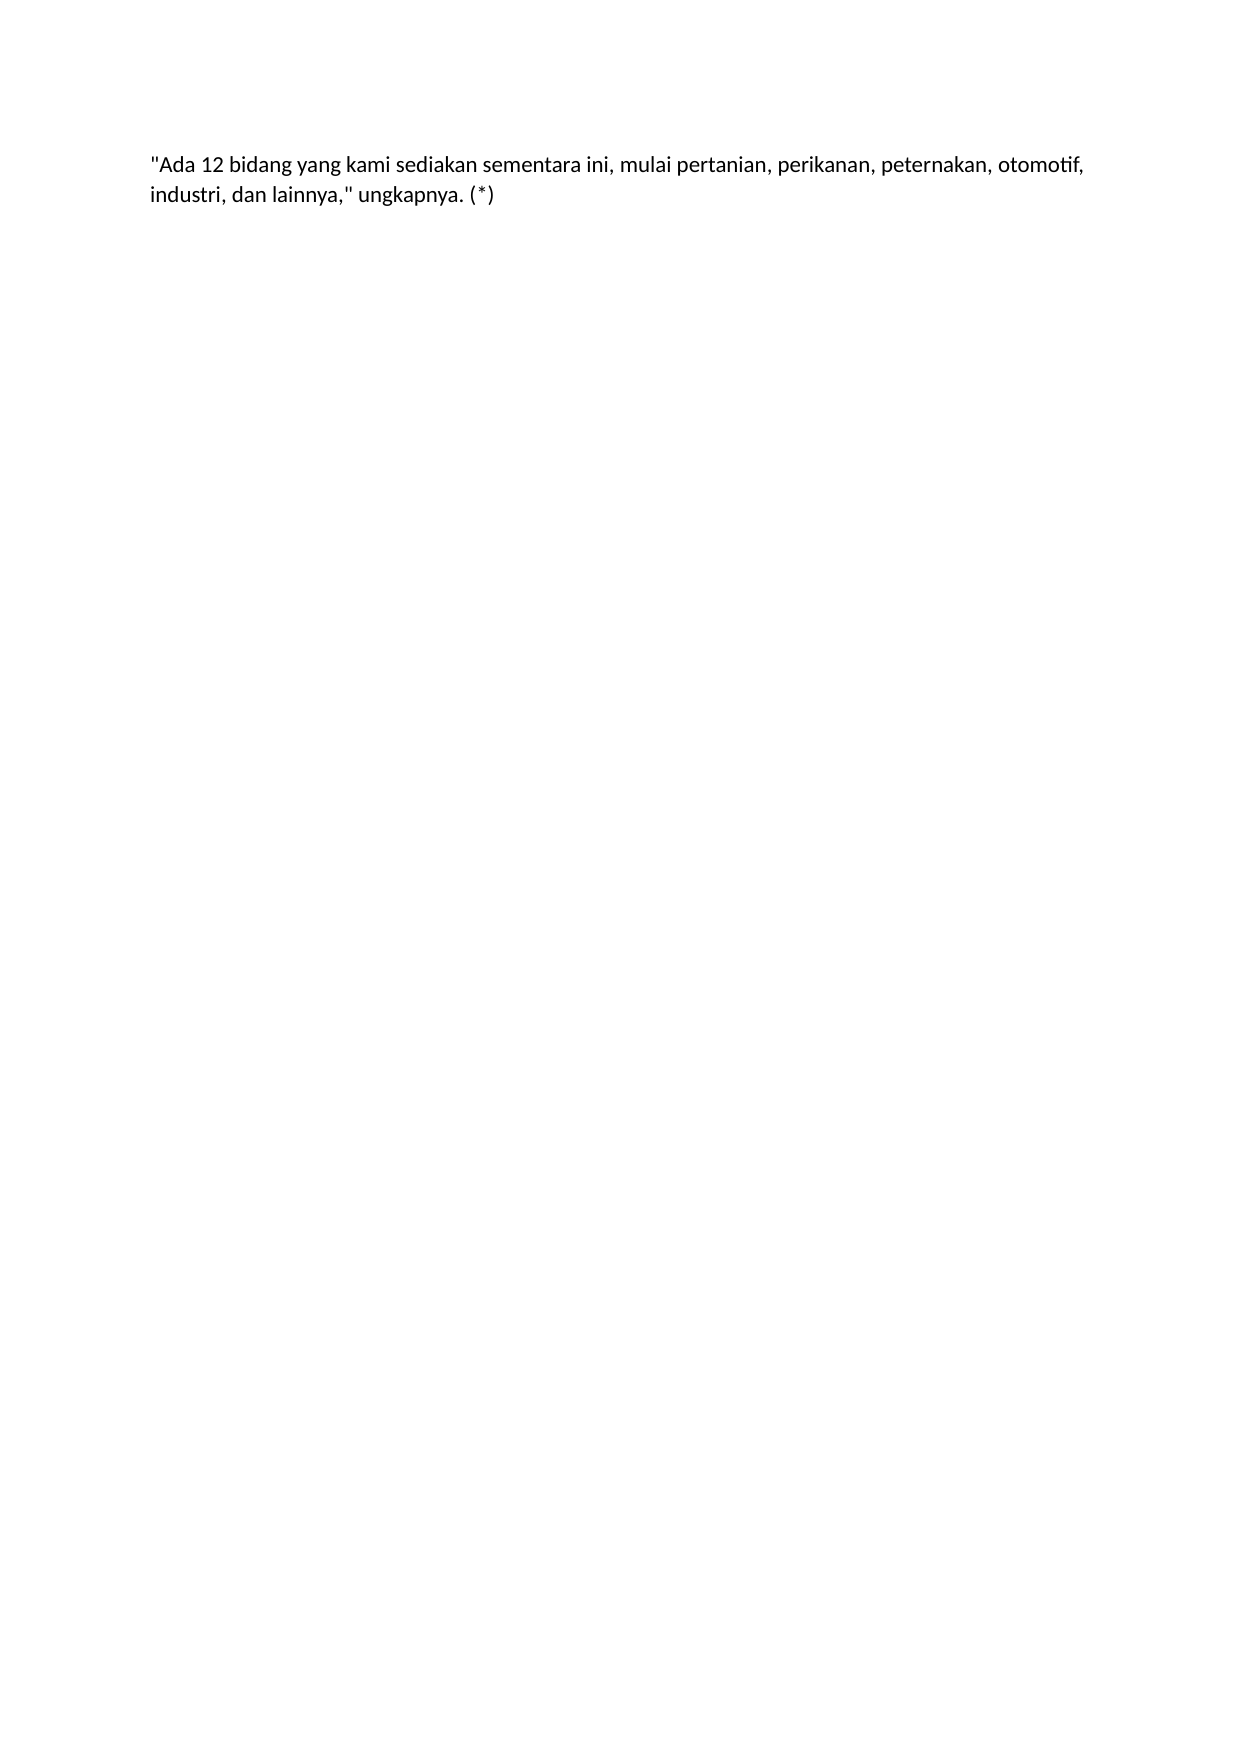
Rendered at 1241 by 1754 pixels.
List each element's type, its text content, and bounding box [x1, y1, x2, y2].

text "Ada 12 bidang yang kami sediakan sementara ini, mulai pertanian, perikanan, peternakan, otomotif, industri, dan lainnya," ungkapnya. (*) [150, 150, 1090, 208]
